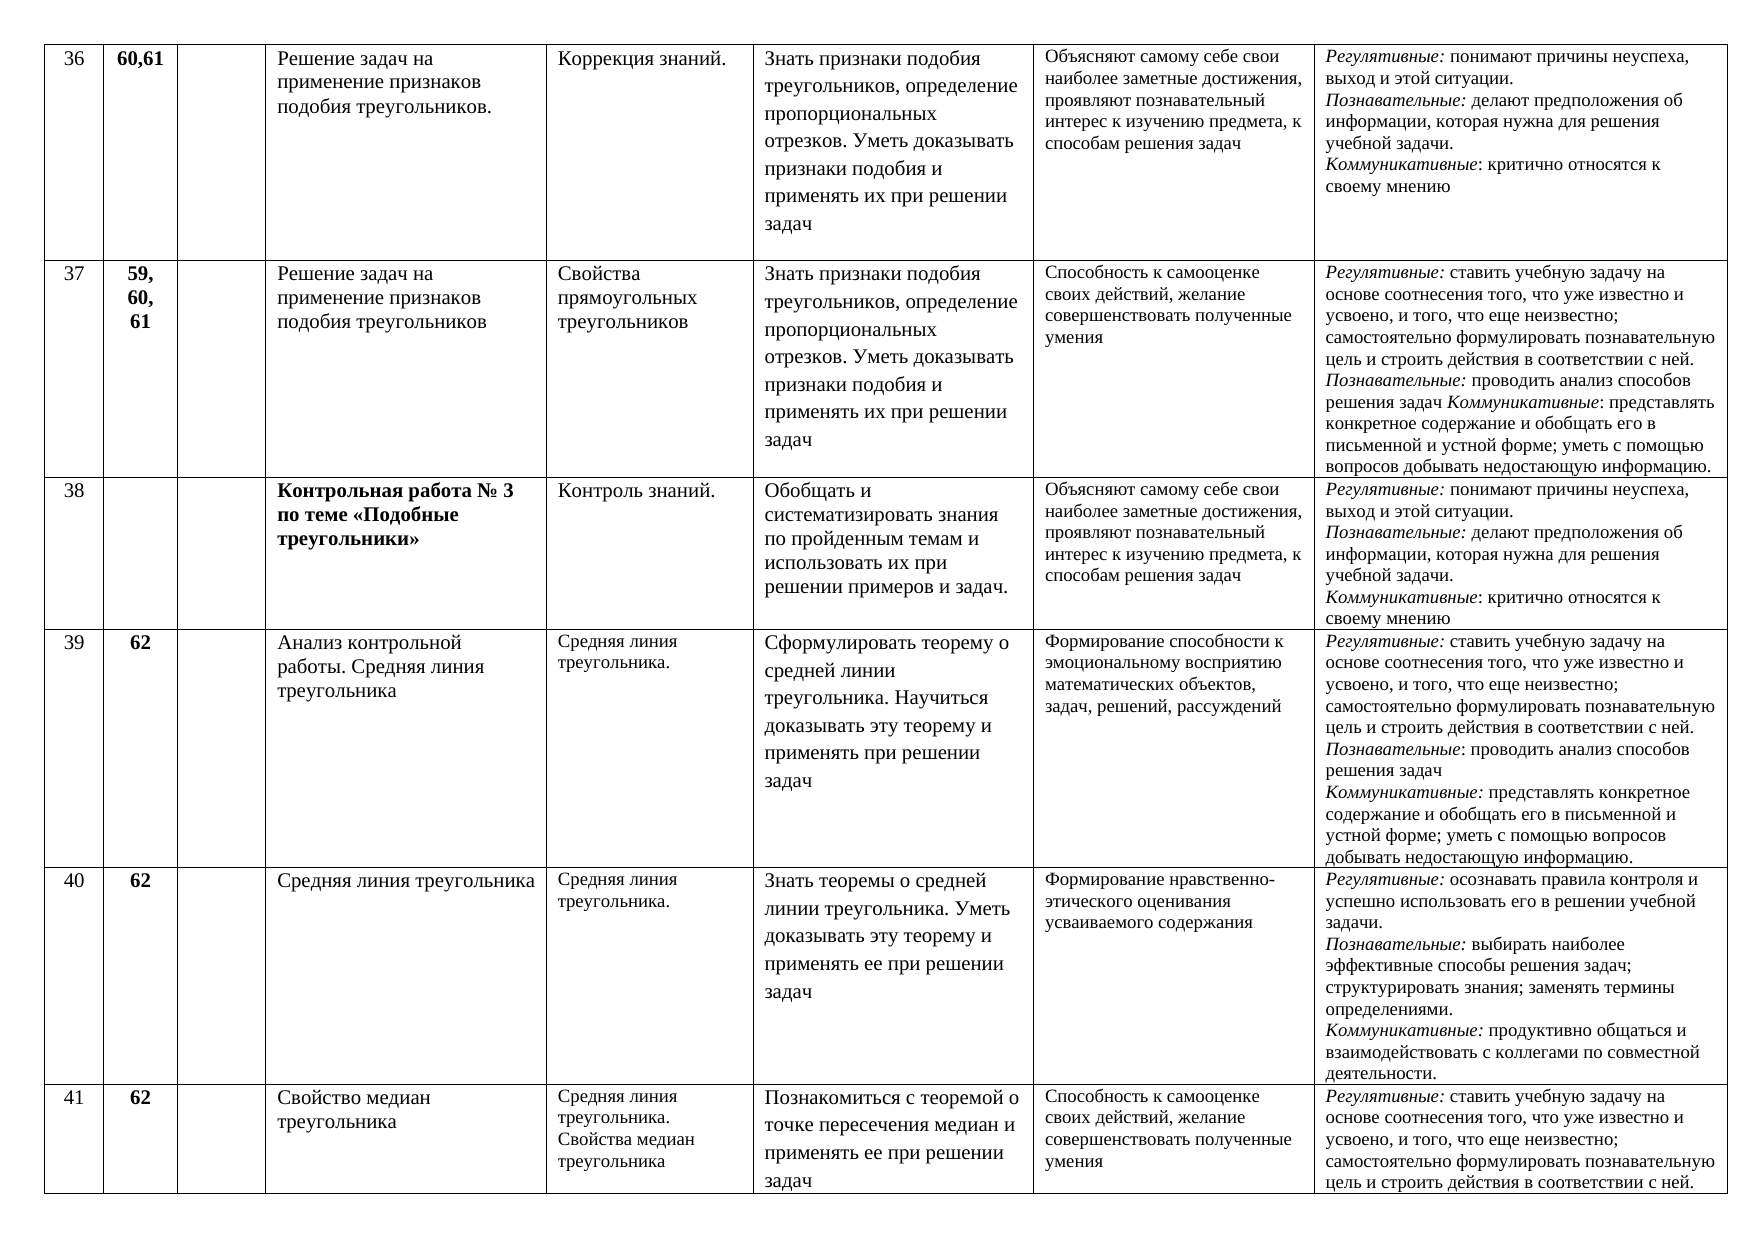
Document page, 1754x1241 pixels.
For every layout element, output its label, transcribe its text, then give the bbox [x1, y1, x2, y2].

table_cell Сформулировать теорему о средней линии треугольника. Научиться доказывать эту теорему и применять при решении задач [754, 630, 1033, 867]
table_cell Знать признаки подобия треугольников, определение пропорциональных отрезков. Уметь доказывать признаки подобия и применять их при решении задач [754, 45, 1033, 260]
table_cell 60,61 [104, 45, 177, 260]
table_cell 62 [104, 630, 177, 867]
table_cell Решение задач на применение признаков подобия треугольников. [266, 45, 546, 260]
table_cell Формирование способности к эмоциональному восприятию математических объектов, задач, решений, рассуждений [1034, 630, 1314, 867]
table_cell Средняя линия треугольника. [547, 630, 753, 867]
table_cell 62 [104, 868, 177, 1084]
table_cell Свойства прямоугольных треугольников [547, 261, 753, 477]
table_cell 41 [45, 1085, 103, 1193]
table_cell [178, 868, 265, 1084]
table_cell Контрольная работа № 3 по теме «Подобные треугольники» [266, 478, 546, 629]
table_cell Объясняют самому себе свои наиболее заметные достижения, проявляют познавательный интерес к изучению предмета, к способам решения задач [1034, 478, 1314, 629]
table_cell Коррекция знаний. [547, 45, 753, 260]
table_cell 37 [45, 261, 103, 477]
table_cell 40 [45, 868, 103, 1084]
table_cell Обобщать и систематизировать знания по пройденным темам и использовать их при решении примеров и задач. [754, 478, 1033, 629]
table_cell Средняя линия треугольника. [547, 868, 753, 1084]
table_cell Объясняют самому себе свои наиболее заметные достижения, проявляют познавательный интерес к изучению предмета, к способам решения задач [1034, 45, 1314, 260]
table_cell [1315, 1085, 1727, 1193]
table_cell Регулятивные: понимают причины неуспеха, выход и этой ситуации. Познавательные: делают предположения об информации, которая нужна для решения учебной задачи. Коммуникативные: критично относятся к своему мнению [1315, 478, 1727, 629]
table_cell 59, 60, 61 [104, 261, 177, 477]
table_cell 36 [45, 45, 103, 260]
table_cell [178, 261, 265, 477]
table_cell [754, 1085, 1033, 1193]
table_cell Решение задач на применение признаков подобия треугольников [266, 261, 546, 477]
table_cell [1034, 1085, 1314, 1193]
table_cell 39 [45, 630, 103, 867]
table_cell [178, 1085, 265, 1193]
table_cell Регулятивные: осознавать правила контроля и успешно использовать его в решении учебной задачи. Познавательные: выбирать наиболее эффективные способы решения задач; структурировать знания; заменять термины определениями. Коммуникативные: продуктивно общаться и взаимодействовать с коллегами по совместной деятельности. [1315, 868, 1727, 1084]
table_cell [178, 630, 265, 867]
table_cell [104, 478, 177, 629]
table_cell Контроль знаний. [547, 478, 753, 629]
table_cell Регулятивные: понимают причины неуспеха, выход и этой ситуации. Познавательные: делают предположения об информации, которая нужна для решения учебной задачи. Коммуникативные: критично относятся к своему мнению [1315, 45, 1727, 260]
table_cell 38 [45, 478, 103, 629]
table_cell Анализ контрольной работы. Средняя линия треугольника [266, 630, 546, 867]
table_cell Средняя линия треугольника [266, 868, 546, 1084]
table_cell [266, 1085, 546, 1193]
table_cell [547, 1085, 753, 1193]
table_cell 62 [104, 1085, 177, 1193]
table_cell Формирование нравственно-этического оценивания усваиваемого содержания [1034, 868, 1314, 1084]
table_cell [178, 45, 265, 260]
table_cell [178, 478, 265, 629]
table_cell Знать признаки подобия треугольников, определение пропорциональных отрезков. Уметь доказывать признаки подобия и применять их при решении задач [754, 261, 1033, 477]
table_cell Способность к самооценке своих действий, желание совершенствовать полученные умения [1034, 261, 1314, 477]
table_cell Знать теоремы о средней линии треугольника. Уметь доказывать эту теорему и применять ее при решении задач [754, 868, 1033, 1084]
